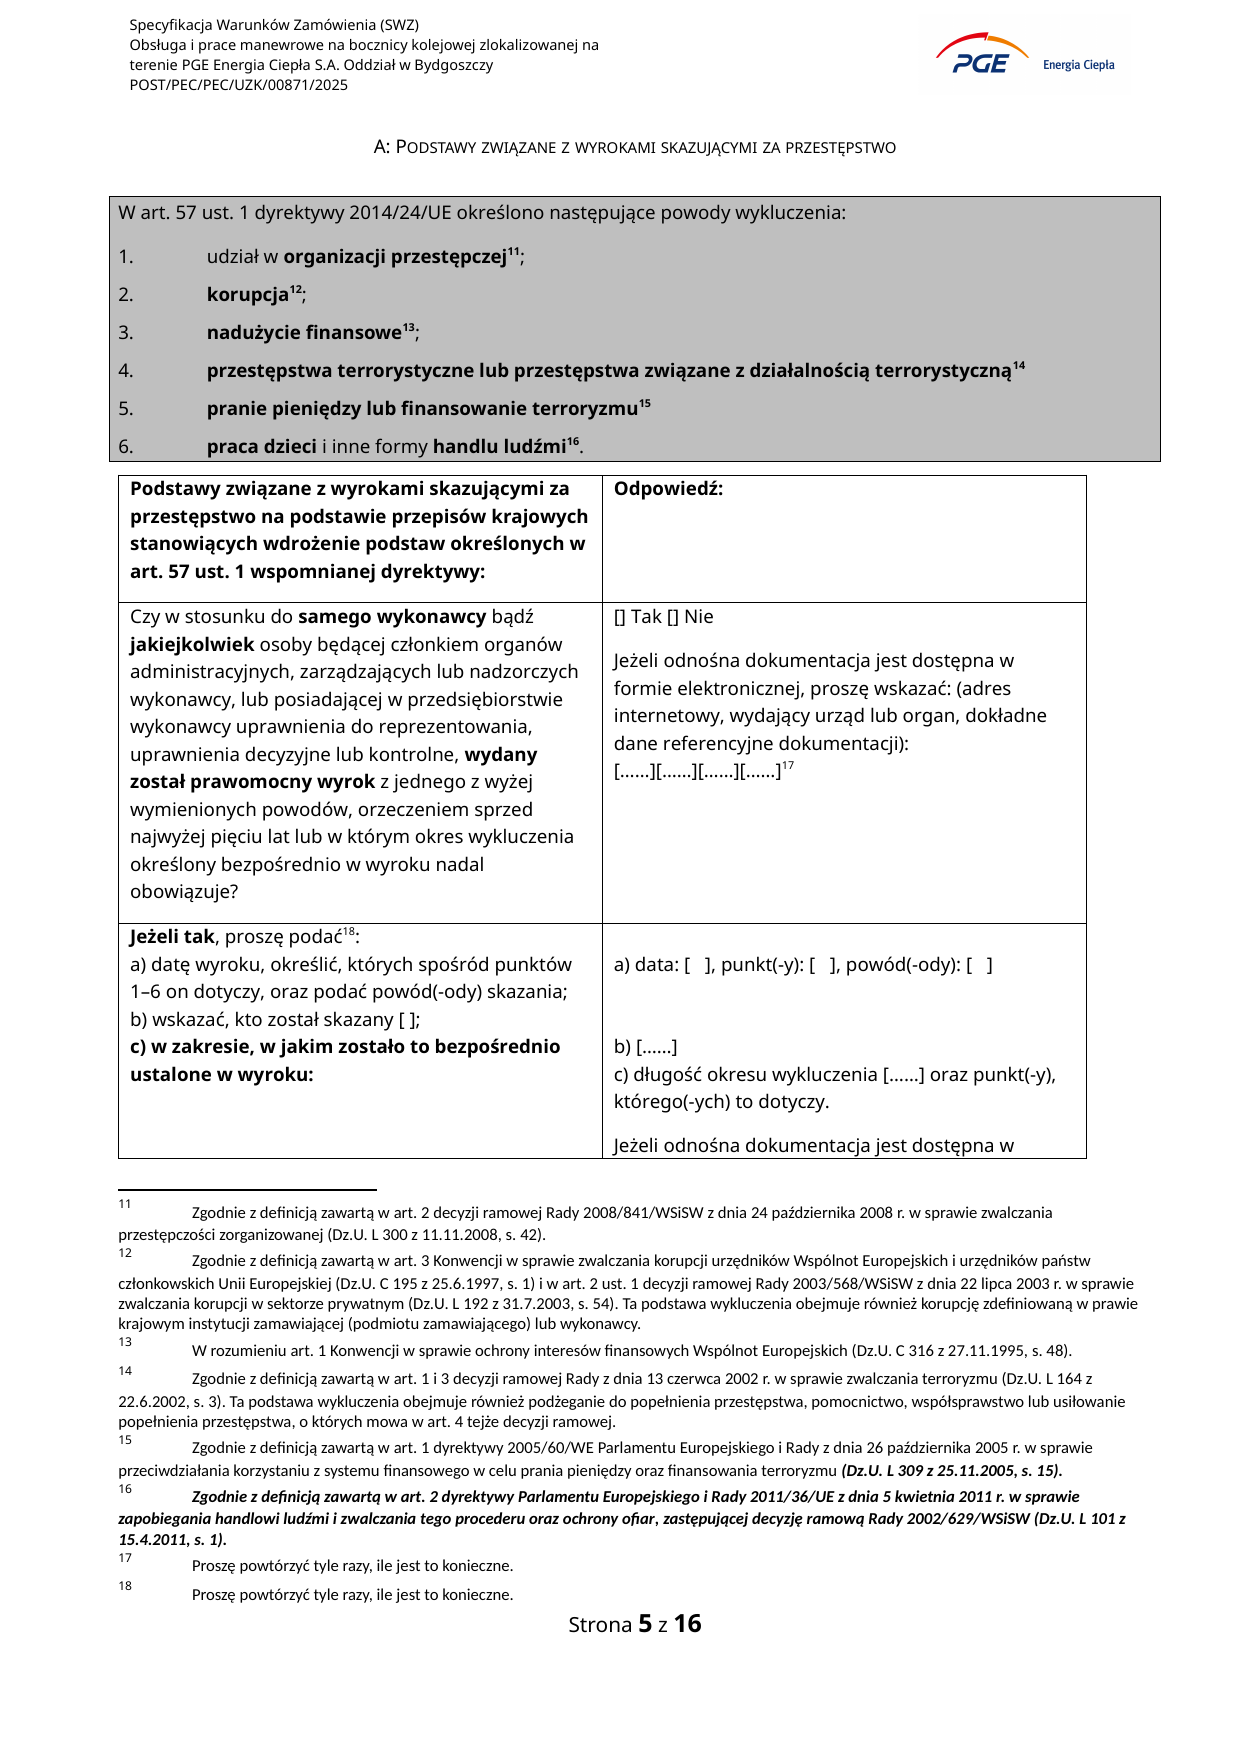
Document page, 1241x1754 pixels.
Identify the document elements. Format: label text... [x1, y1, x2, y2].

table_cell [] Tak [] Nie Jeżeli odnośna dokumentacja jest dostępna w formie elektronicznej, proszę wskazać: (adres internetowy, wydający urząd lub organ, dokładne dane referencyjne dokumentacji): [……][……][……][……] [603, 603, 1086, 923]
table_header Odpowiedź: [603, 476, 1086, 602]
text W art. 57 ust. 1 dyrektywy 2014/24/UE określono następujące powody wykluczenia: [110, 197, 1160, 224]
list udział w organizacji przestępczej; [110, 240, 1160, 269]
table_cell Czy w stosunku do samego wykonawcy bądź jakiejkolwiek osoby będącej członkiem organów administracyjnych, zarządzających lub nadzorczych wykonawcy, lub posiadającej w przedsiębiorstwie wykonawcy uprawnienia do reprezentowania, uprawnienia decyzyjne lub kontrolne, wydany został prawomocny wyrok z jednego z wyżej wymienionych powodów, orzeczeniem sprzed najwyżej pięciu lat lub w którym okres wykluczenia określony bezpośrednio w wyroku nadal obowiązuje? [119, 603, 602, 923]
table_cell Jeżeli tak, proszę podać: a) datę wyroku, określić, których spośród punktów 1–6 on dotyczy, oraz podać powód(-ody) skazania; b) wskazać, kto został skazany [ ]; c) w zakresie, w jakim zostało to bezpośrednio ustalone w wyroku: [119, 924, 602, 1158]
text pranie pieniędzy lub finansowanie terroryzmu [110, 392, 1160, 421]
table_cell a) data: [ ], punkt(-y): [ ], powód(-ody): [ ] b) [……] c) długość okresu wykluczenia [……] oraz punkt(-y), którego(-ych) to dotyczy. Jeżeli odnośna dokumentacja jest dostępna w formie elektronicznej, proszę wskazać: (adres internetowy, wydający urząd lub organ, dokładne dane referencyjne dokumentacji): [……][……][……][……] [603, 924, 1086, 1158]
title A: Podstawy związane z wyrokami skazującymi za przestępstwo [118, 133, 1152, 158]
text nadużycie finansowe; [110, 316, 1160, 345]
picture [918, 14, 1131, 95]
table_header Podstawy związane z wyrokami skazującymi za przestępstwo na podstawie przepisów krajowych stanowiących wdrożenie podstaw określonych w art. 57 ust. 1 wspomnianej dyrektywy: [119, 476, 602, 602]
text korupcja; [110, 278, 1160, 307]
text przestępstwa terrorystyczne lub przestępstwa związane z działalnością terrorystyczną [110, 354, 1160, 383]
text praca dzieci i inne formy handlu ludźmi. [110, 430, 1160, 461]
